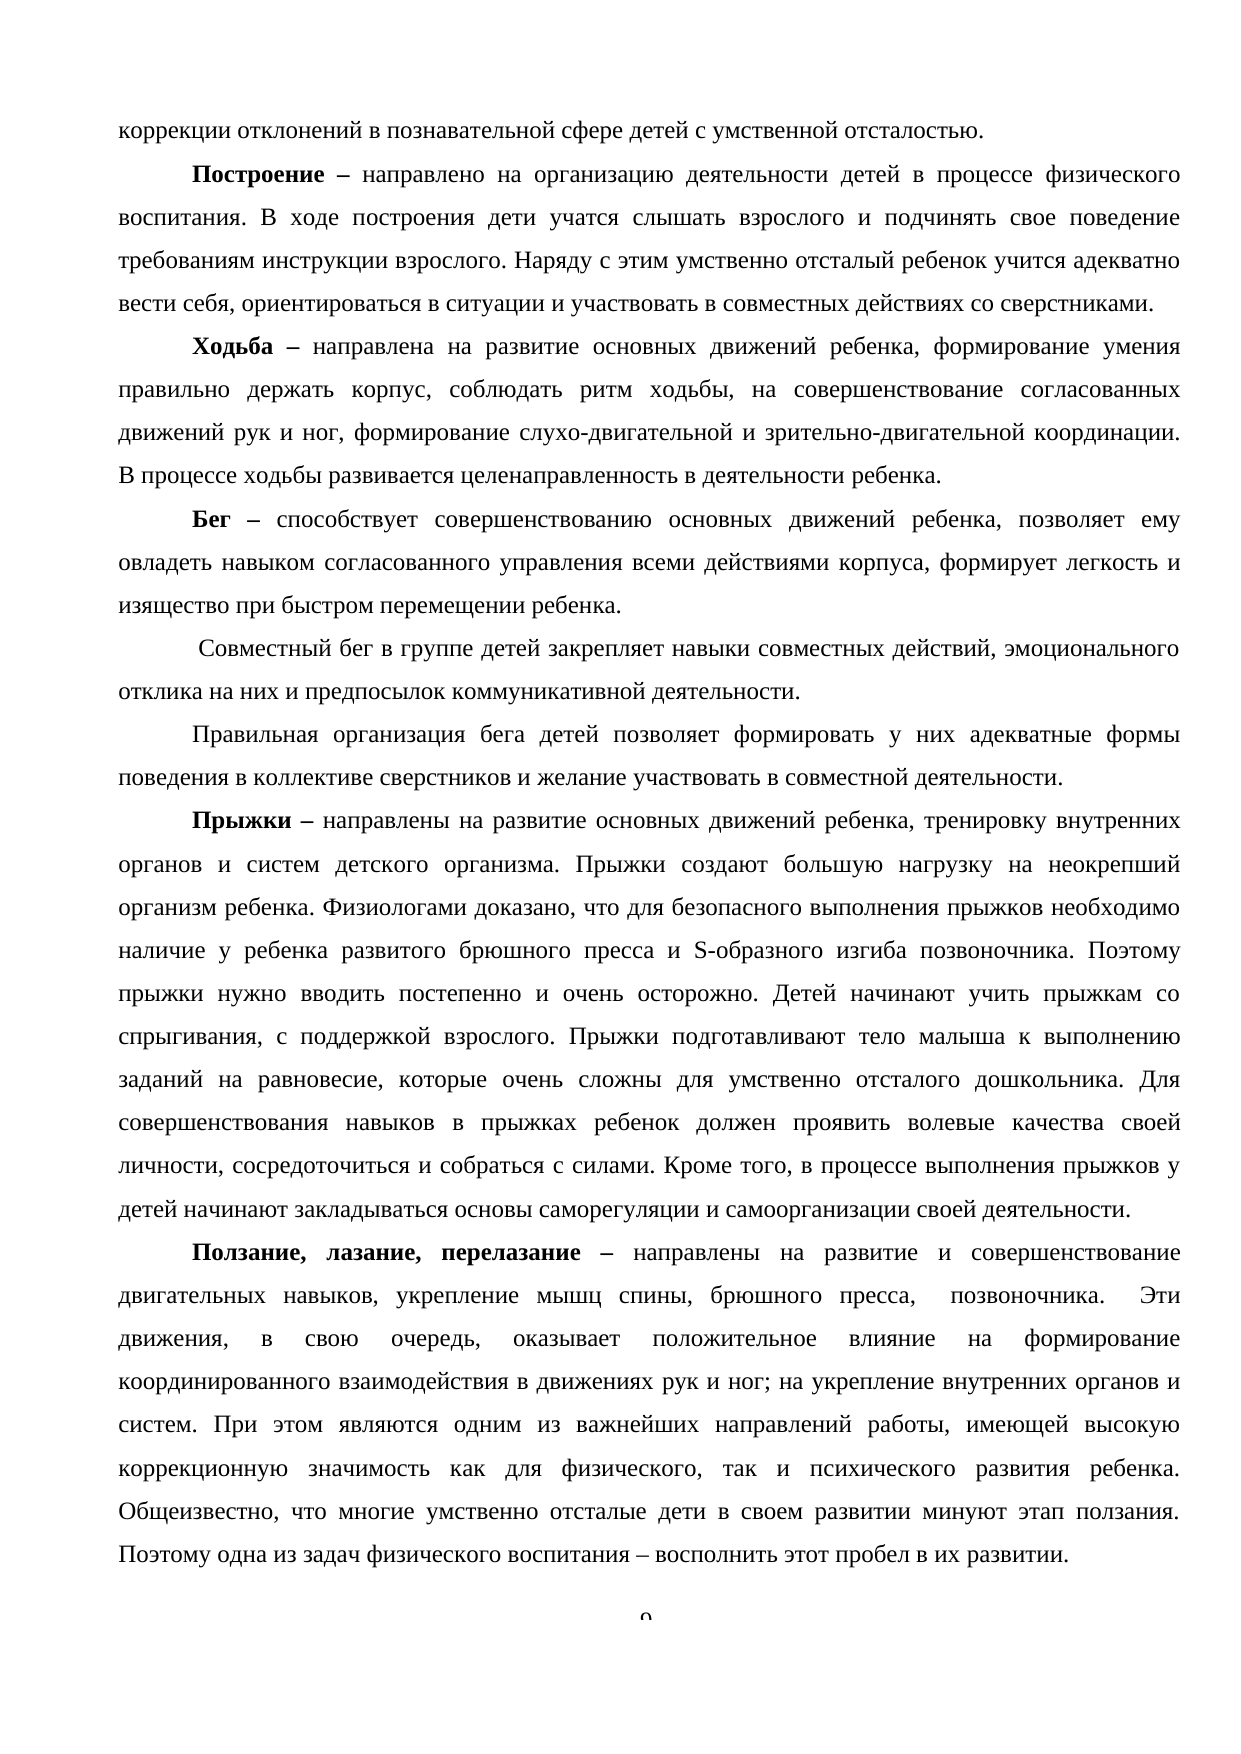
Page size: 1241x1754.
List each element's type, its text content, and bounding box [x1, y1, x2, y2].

text Бег – способствует совершенствованию основных движений ребенка, позволяет ему овладеть навыком согласованного управления всеми действиями корпуса, формирует легкость и изящество при быстром перемещении ребенка. [118, 504, 1182, 619]
text Совместный бег в группе детей закрепляет навыки совместных действий, эмоционального отклика на них и предпосылок коммуникативной деятельности. [118, 633, 1181, 705]
text Ходьба – направлена на развитие основных движений ребенка, формирование умения правильно держать корпус, соблюдать ритм ходьбы, на совершенствование согласованных движений рук и ног, формирование слухо-двигательной и зрительно-двигательной координации. В процессе ходьбы развивается целенаправленность в деятельности ребенка. [118, 331, 1182, 489]
text Ползание, лазание, перелазание – направлены на развитие и совершенствование двигательных навыков, укрепление мышц спины, брюшного пресса, позвоночника. Эти движения, в свою очередь, оказывает положительное влияние на формирование координированного взаимодействия в движениях рук и ног; на укрепление внутренних органов и систем. При этом являются одним из важнейших направлений работы, имеющей высокую коррекционную значимость как для физического, так и психического развития ребенка. Общеизвестно, что многие умственно отсталые дети в своем развитии минуют этап ползания. Поэтому одна из задач физического воспитания – восполнить этот пробел в их развитии. [118, 1237, 1181, 1568]
text Построение – направлено на организацию деятельности детей в процессе физического воспитания. В ходе построения дети учатся слышать взрослого и подчинять свое поведение требованиям инструкции взрослого. Наряду с этим умственно отсталый ребенок учится адекватно вести себя, ориентироваться в ситуации и участвовать в совместных действиях со сверстниками. [118, 159, 1182, 317]
text Прыжки – направлены на развитие основных движений ребенка, тренировку внутренних органов и систем детского организма. Прыжки создают большую нагрузку на неокрепший организм ребенка. Физиологами доказано, что для безопасного выполнения прыжков необходимо наличие у ребенка развитого брюшного пресса и S-образного изгиба позвоночника. Поэтому прыжки нужно вводить постепенно и очень осторожно. Детей начинают учить прыжкам со спрыгивания, с поддержкой взрослого. Прыжки подготавливают тело малыша к выполнению заданий на равновесие, которые очень сложны для умственно отсталого дошкольника. Для совершенствования навыков в прыжках ребенок должен проявить волевые качества своей личности, сосредоточиться и собраться с силами. Кроме того, в процессе выполнения прыжков у детей начинают закладываться основы саморегуляции и самоорганизации своей деятельности. [118, 806, 1182, 1222]
text коррекции отклонений в познавательной сфере детей с умственной отсталостью. [118, 115, 1205, 144]
text Правильная организация бега детей позволяет формировать у них адекватные формы поведения в коллективе сверстников и желание участвовать в совместной деятельности. [118, 719, 1181, 791]
